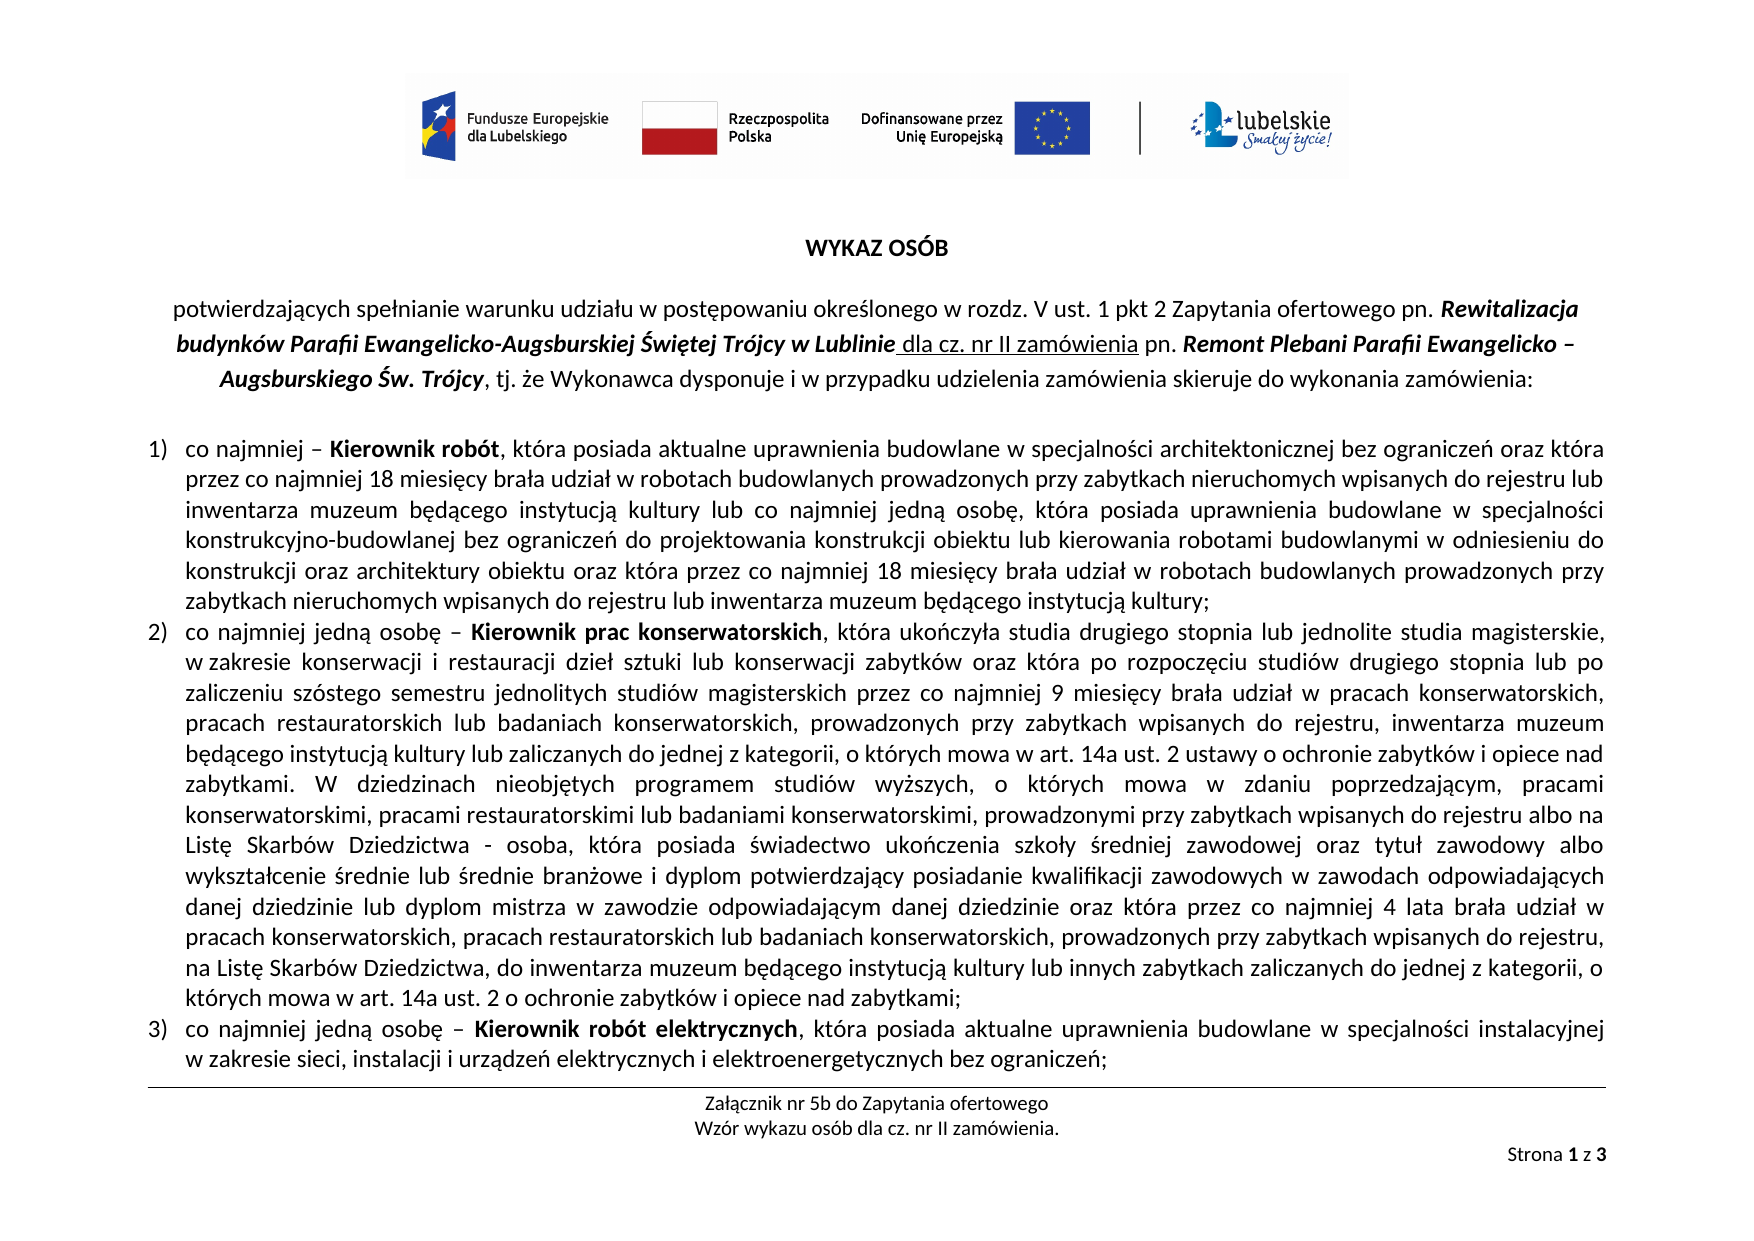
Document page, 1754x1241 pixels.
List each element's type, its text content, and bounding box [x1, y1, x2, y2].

picture [405, 73, 1349, 179]
list co najmniej – Kierownik robót, która posiada aktualne uprawnienia budowlane w specjalności architektonicznej bez ograniczeń oraz która przez co najmniej 18 miesięcy brała udział w robotach budowlanych prowadzonych przy zabytkach nieruchomych wpisanych do rejestru lub inwentarza muzeum będącego instytucją kultury lub co najmniej jedną osobę, która posiada uprawnienia budowlane w specjalności konstrukcyjno-budowlanej bez ograniczeń do projektowania konstrukcji obiektu lub kierowania robotami budowlanymi w odniesieniu do konstrukcji oraz architektury obiektu oraz która przez co najmniej 18 miesięcy brała udział w robotach budowlanych prowadzonych przy zabytkach nieruchomych wpisanych do rejestru lub inwentarza muzeum będącego instytucją kultury; [148, 433, 1606, 616]
text WYKAZ OSÓB [148, 231, 1606, 262]
list co najmniej jedną osobę – Kierownik robót elektrycznych, która posiada aktualne uprawnienia budowlane w specjalności instalacyjnej w zakresie sieci, instalacji i urządzeń elektrycznych i elektroenergetycznych bez ograniczeń; [148, 1013, 1606, 1074]
list co najmniej jedną osobę – Kierownik prac konserwatorskich, która ukończyła studia drugiego stopnia lub jednolite studia magisterskie, w zakresie konserwacji i restauracji dzieł sztuki lub konserwacji zabytków oraz która po rozpoczęciu studiów drugiego stopnia lub po zaliczeniu szóstego semestru jednolitych studiów magisterskich przez co najmniej 9 miesięcy brała udział w pracach konserwatorskich, pracach restauratorskich lub badaniach konserwatorskich, prowadzonych przy zabytkach wpisanych do rejestru, inwentarza muzeum będącego instytucją kultury lub zaliczanych do jednej z kategorii, o których mowa w art. 14a ust. 2 ustawy o ochronie zabytków i opiece nad zabytkami. W dziedzinach nieobjętych programem studiów wyższych, o których mowa w zdaniu poprzedzającym, pracami konserwatorskimi, pracami restauratorskimi lub badaniami konserwatorskimi, prowadzonymi przy zabytkach wpisanych do rejestru albo na Listę Skarbów Dziedzictwa - osoba, która posiada świadectwo ukończenia szkoły średniej zawodowej oraz tytuł zawodowy albo wykształcenie średnie lub średnie branżowe i dyplom potwierdzający posiadanie kwalifikacji zawodowych w zawodach odpowiadających danej dziedzinie lub dyplom mistrza w zawodzie odpowiadającym danej dziedzinie oraz która przez co najmniej 4 lata brała udział w pracach konserwatorskich, pracach restauratorskich lub badaniach konserwatorskich, prowadzonych przy zabytkach wpisanych do rejestru, na Listę Skarbów Dziedzictwa, do inwentarza muzeum będącego instytucją kultury lub innych zabytkach zaliczanych do jednej z kategorii, o których mowa w art. 14a ust. 2 o ochronie zabytków i opiece nad zabytkami; [148, 616, 1606, 1013]
text potwierdzających spełnianie warunku udziału w postępowaniu określonego w rozdz. V ust. 1 pkt 2 Zapytania ofertowego pn. Rewitalizacja budynków Parafii Ewangelicko-Augsburskiej Świętej Trójcy w Lublinie dla cz. nr II zamówienia pn. Remont Plebani Parafii Ewangelicko – Augsburskiego Św. Trójcy, tj. że Wykonawca dysponuje i w przypadku udzielenia zamówienia skieruje do wykonania zamówienia: [148, 293, 1606, 393]
